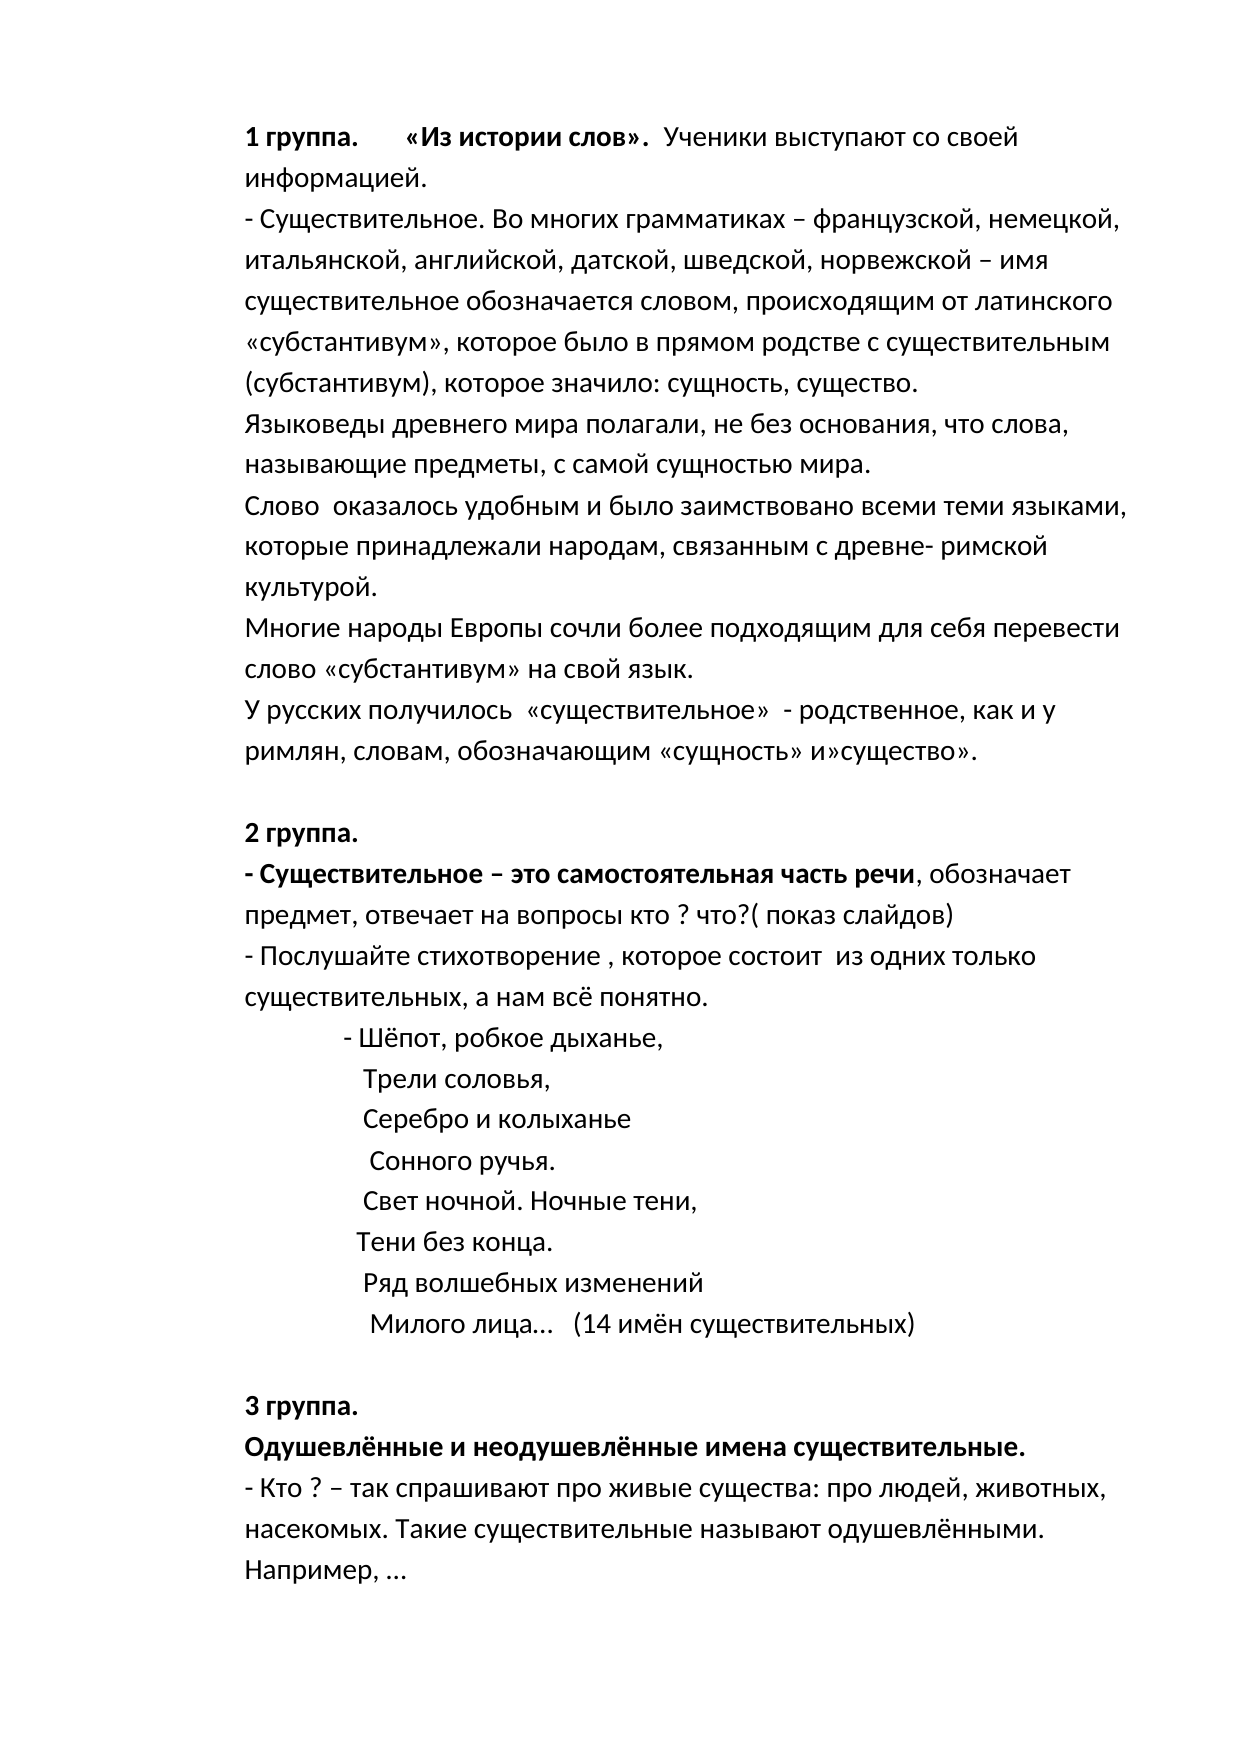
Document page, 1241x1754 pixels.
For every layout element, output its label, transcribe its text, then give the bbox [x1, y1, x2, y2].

list Языковеды древнего мира полагали, не без основания, что слова, называющие предметы, с самой сущностью мира. [244, 405, 1152, 481]
list 2 группа. [244, 814, 1152, 850]
list Тени без конца. [244, 1223, 1152, 1259]
list - Существительное. Во многих грамматиках – французской, немецкой, итальянской, английской, датской, шведской, норвежской – имя существительное обозначается словом, происходящим от латинского «субстантивум», которое было в прямом родстве с существительным [244, 200, 1152, 358]
list Трели соловья, [244, 1060, 1152, 1095]
list Милого лица… (14 имён существительных) [244, 1305, 1152, 1341]
list - Существительное – это самостоятельная часть речи, обозначает предмет, отвечает на вопросы кто ? что?( показ слайдов) [244, 855, 1152, 932]
list - Послушайте стихотворение , которое состоит из одних только существительных, а нам всё понятно. [244, 937, 1152, 1013]
list 3 группа. [244, 1387, 1152, 1423]
list - Шёпот, робкое дыханье, [244, 1019, 1152, 1054]
list Серебро и колыханье [244, 1101, 1152, 1136]
list Многие народы Европы сочли более подходящим для себя перевести слово «субстантивум» на свой язык. [244, 609, 1152, 686]
list - Кто ? – так спрашивают про живые существа: про людей, животных, [244, 1469, 1152, 1505]
list Сонного ручья. [244, 1142, 1152, 1177]
list насекомых. Такие существительные называют одушевлёнными. [244, 1510, 1152, 1546]
list Ряд волшебных изменений [244, 1264, 1152, 1300]
list (субстантивум), которое значило: сущность, существо. [244, 364, 1152, 399]
list Свет ночной. Ночные тени, [244, 1182, 1152, 1218]
list Слово оказалось удобным и было заимствовано всеми теми языками, которые принадлежали народам, связанным с древне- римской культурой. [244, 487, 1152, 604]
list Например, … [244, 1551, 1152, 1587]
list 1 группа. «Из истории слов». Ученики выступают со своей информацией. [244, 118, 1152, 195]
list У русских получилось «существительное» - родственное, как и у римлян, словам, обозначающим «сущность» и»существо». [244, 691, 1152, 768]
list Одушевлённые и неодушевлённые имена существительные. [244, 1428, 1152, 1464]
